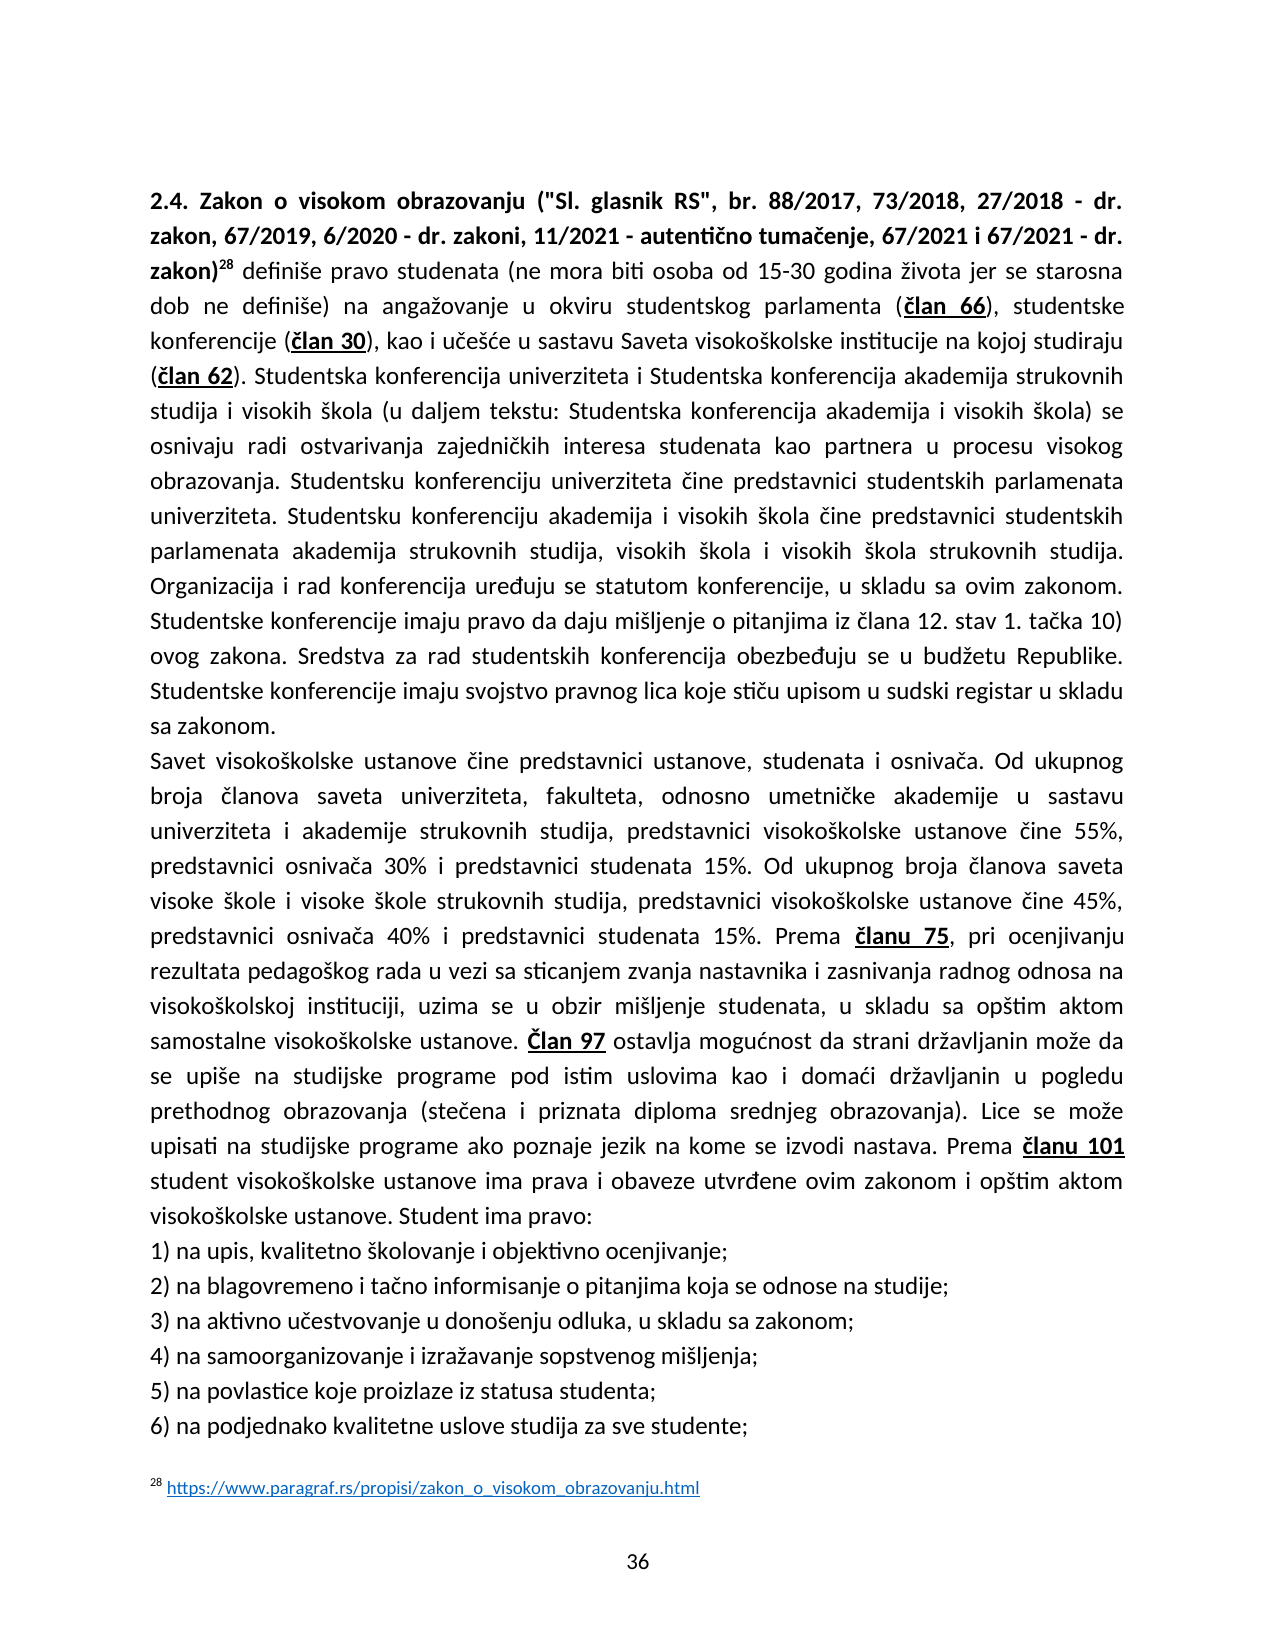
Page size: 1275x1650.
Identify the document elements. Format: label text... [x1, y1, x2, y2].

text Savet visokoškolske ustanove čine predstavnici ustanove, studenata i osnivača. Od ukupnog broja članova saveta univerziteta, fakulteta, odnosno umetničke akademije u sastavu univerziteta i akademije strukovnih studija, predstavnici visokoškolske ustanove čine 55%, predstavnici osnivača 30% i predstavnici studenata 15%. Od ukupnog broja članova saveta visoke škole i visoke škole strukovnih studija, predstavnici visokoškolske ustanove čine 45%, predstavnici osnivača 40% i predstavnici studenata 15%. Prema članu 75, pri ocenjivanju rezultata pedagoškog rada u vezi sa sticanjem zvanja nastavnika i zasnivanja radnog odnosa na visokoškolskoj instituciji, uzima se u obzir mišljenje studenata, u skladu sa opštim aktom samostalne visokoškolske ustanove. Član 97 ostavlja mogućnost da strani državljanin može da se upiše na studijske programe pod istim uslovima kao i domaći državljanin u pogledu prethodnog obrazovanja (stečena i priznata diploma srednjeg obrazovanja). Lice se može upisati na studijske programe ako poznaje jezik na kome se izvodi nastava. Prema članu 101 student visokoškolske ustanove ima prava i obaveze utvrđene ovim zakonom i opštim aktom visokoškolske ustanove. Student ima pravo: [150, 745, 1125, 1231]
text 1) na upis, kvalitetno školovanje i objektivno ocenjivanje; [150, 1235, 1125, 1266]
text 6) na podjednako kvalitetne uslove studija za sve studente; [150, 1410, 1125, 1441]
text 3) na aktivno učestvovanje u donošenju odluka, u skladu sa zakonom; [150, 1305, 1125, 1336]
text 4) na samoorganizovanje i izražavanje sopstvenog mišljenja; [150, 1340, 1125, 1371]
text 5) na povlastice koje proizlaze iz statusa studenta; [150, 1375, 1125, 1406]
text 2.4. Zakon o visokom obrazovanju ("Sl. glasnik RS", br. 88/2017, 73/2018, 27/2018 - dr. zakon, 67/2019, 6/2020 - dr. zakoni, 11/2021 - autentično tumačenje, 67/2021 i 67/2021 - dr. zakon) definiše pravo studenata (ne mora biti osoba od 15-30 godina života jer se starosna dob ne definiše) na angažovanje u okviru studentskog parlamenta (član 66), studentske konferencije (član 30), kao i učešće u sastavu Saveta visokoškolske institucije na kojoj studiraju (član 62). Studentska konferencija univerziteta i Studentska konferencija akademija strukovnih studija i visokih škola (u daljem tekstu: Studentska konferencija akademija i visokih škola) se osnivaju radi ostvarivanja zajedničkih interesa studenata kao partnera u procesu visokog obrazovanja. Studentsku konferenciju univerziteta čine predstavnici studentskih parlamenata univerziteta. Studentsku konferenciju akademija i visokih škola čine predstavnici studentskih parlamenata akademija strukovnih studija, visokih škola i visokih škola strukovnih studija. Organizacija i rad konferencija uređuju se statutom konferencije, u skladu sa ovim zakonom. Studentske konferencije imaju pravo da daju mišljenje o pitanjima iz člana 12. stav 1. tačka 10) ovog zakona. Sredstva za rad studentskih konferencija obezbeđuju se u budžetu Republike. Studentske konferencije imaju svojstvo pravnog lica koje stiču upisom u sudski registar u skladu sa zakonom. [150, 185, 1125, 741]
text 2) na blagovremeno i tačno informisanje o pitanjima koja se odnose na studije; [150, 1270, 1125, 1301]
